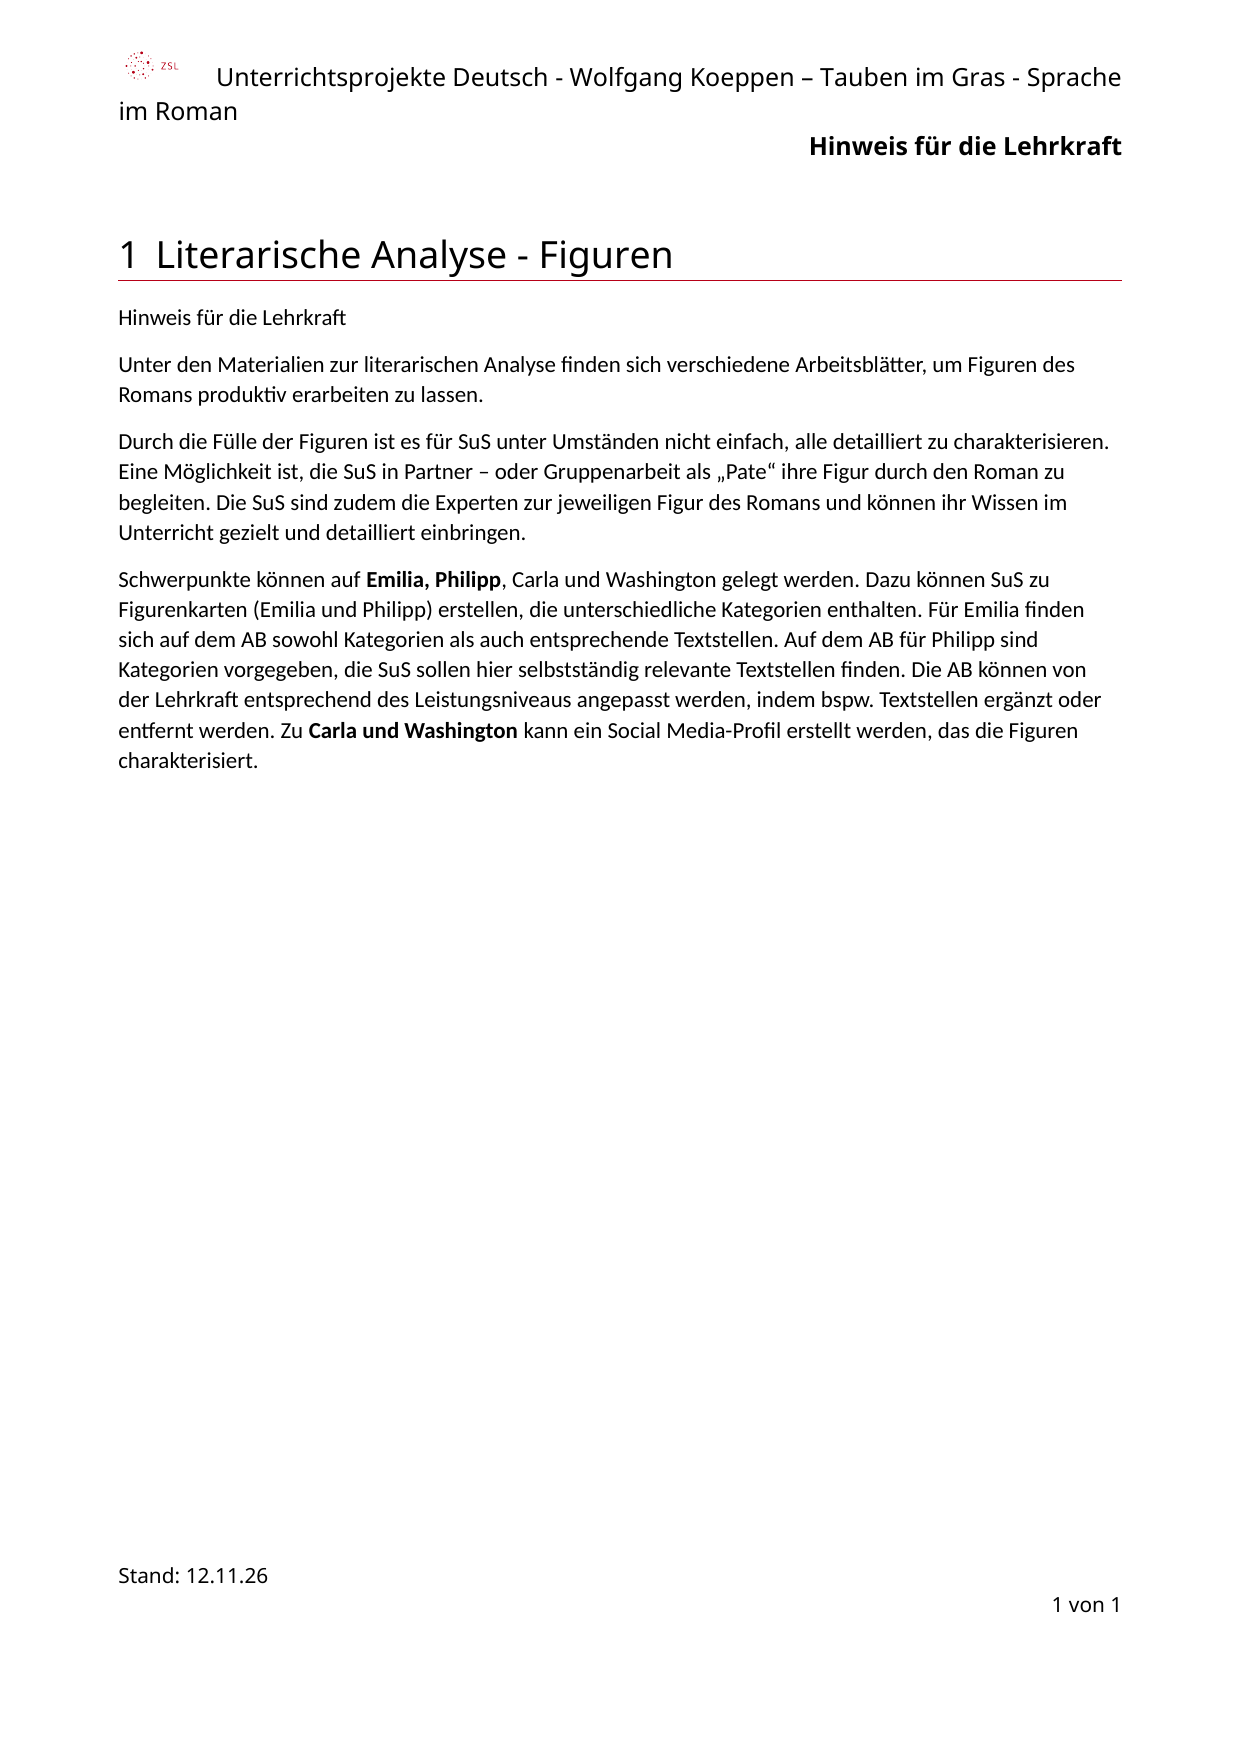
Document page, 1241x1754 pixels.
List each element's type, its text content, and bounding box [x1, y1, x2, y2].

text Hinweis für die Lehrkraft [118, 303, 1122, 331]
subtitle Literarische Analyse - Figuren [118, 229, 1122, 280]
text Schwerpunkte können auf Emilia, Philipp, Carla und Washington gelegt werden. Dazu können SuS zu Figurenkarten (Emilia und Philipp) erstellen, die unterschiedliche Kategorien enthalten. Für Emilia finden sich auf dem AB sowohl Kategorien als auch entsprechende Textstellen. Auf dem AB für Philipp sind Kategorien vorgegeben, die SuS sollen hier selbstständig relevante Textstellen finden. Die AB können von der Lehrkraft entsprechend des Leistungsniveaus angepasst werden, indem bspw. Textstellen ergänzt oder entfernt werden. Zu Carla und Washington kann ein Social Media-Profil erstellt werden, das die Figuren charakterisiert. [118, 565, 1122, 774]
picture [118, 44, 185, 87]
text Unter den Materialien zur literarischen Analyse finden sich verschiedene Arbeitsblätter, um Figuren des Romans produktiv erarbeiten zu lassen. [118, 350, 1122, 408]
text Durch die Fülle der Figuren ist es für SuS unter Umständen nicht einfach, alle detailliert zu charakterisieren. Eine Möglichkeit ist, die SuS in Partner – oder Gruppenarbeit als „Pate“ ihre Figur durch den Roman zu begleiten. Die SuS sind zudem die Experten zur jeweiligen Figur des Romans und können ihr Wissen im Unterricht gezielt und detailliert einbringen. [118, 427, 1122, 546]
